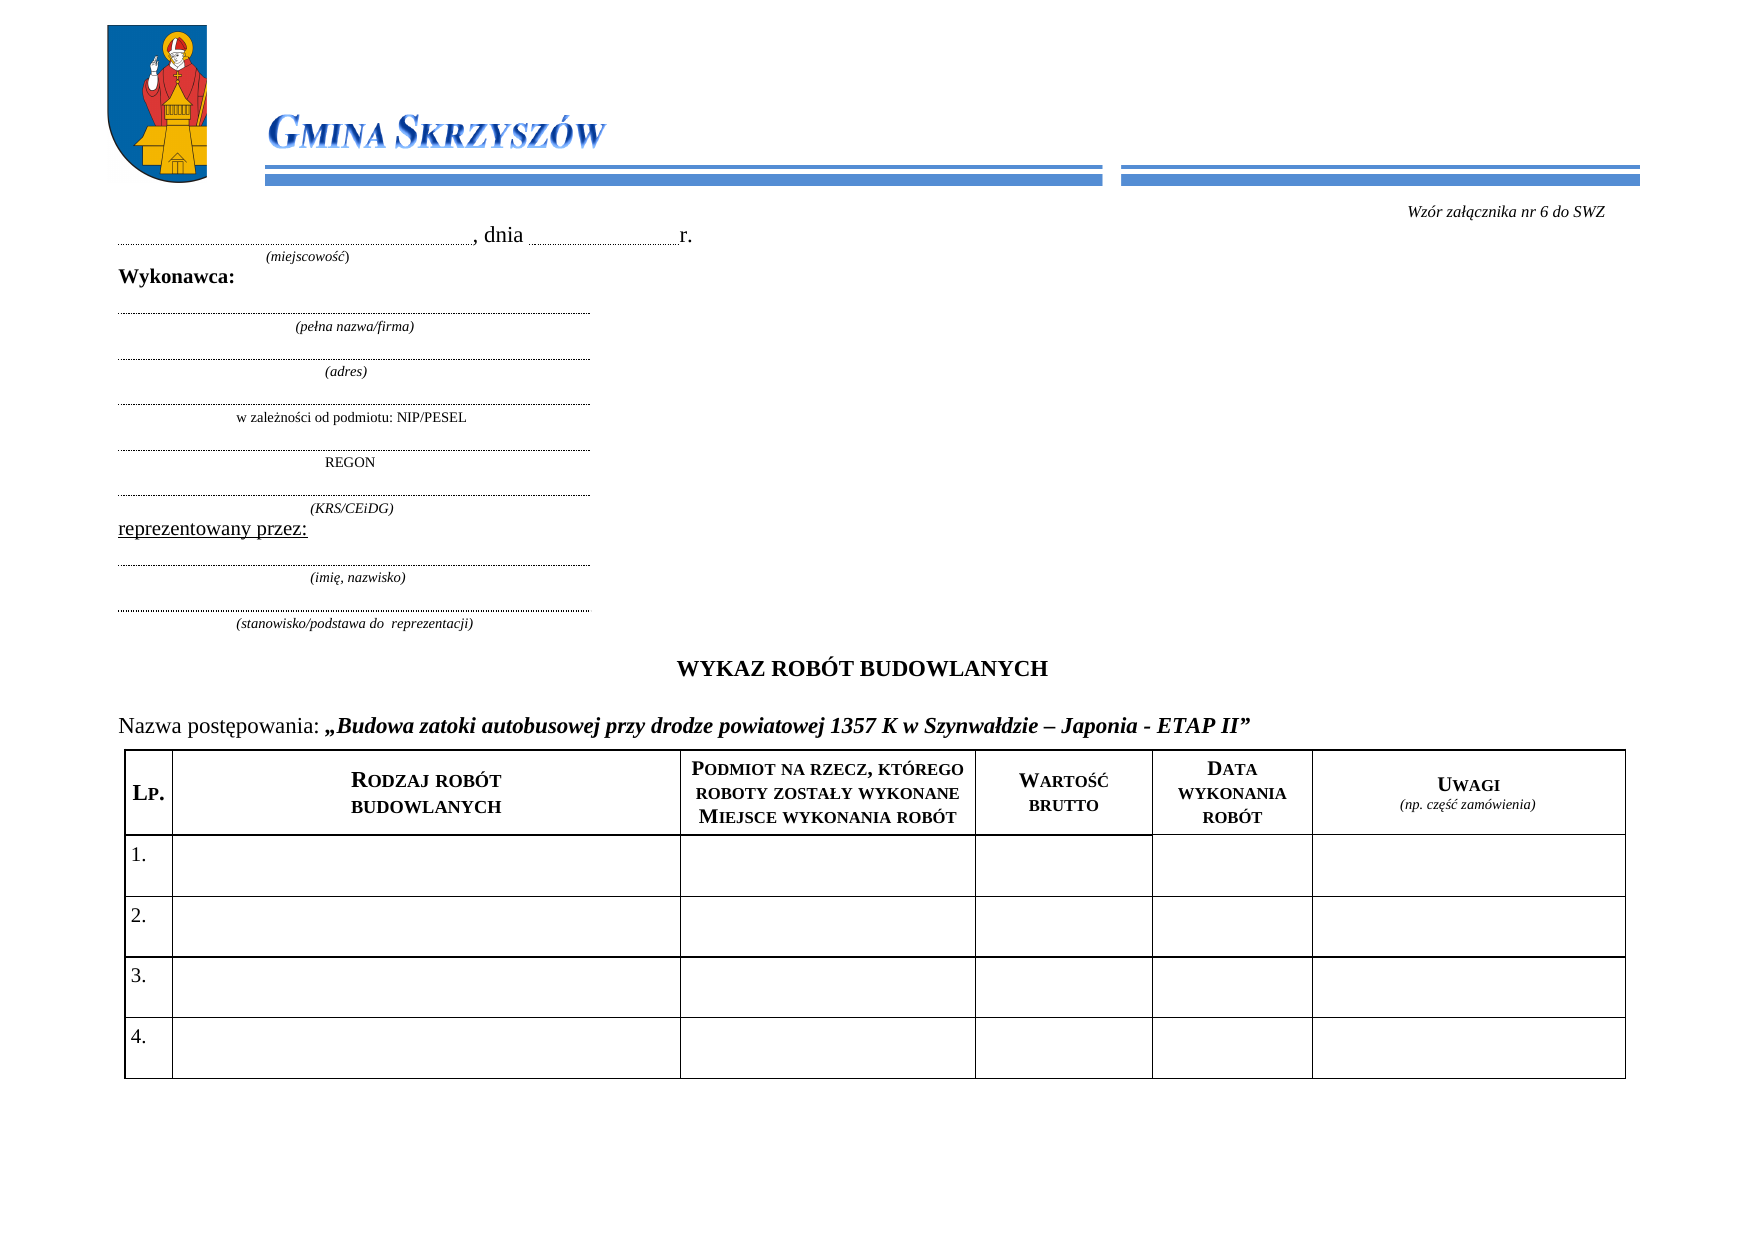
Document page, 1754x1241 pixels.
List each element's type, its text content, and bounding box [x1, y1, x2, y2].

picture [107, 0, 1662, 203]
table_cell [681, 958, 975, 1017]
text (KRS/CEiDG) [310, 499, 1075, 516]
text Wykonawca: [118, 264, 1222, 288]
text (adres) [325, 363, 1075, 379]
text REGON [325, 454, 1075, 471]
text w zależności od podmiotu: NIP/PESEL [236, 408, 1075, 425]
table_header Lp. [126, 751, 172, 834]
table_cell [976, 836, 1152, 896]
table_cell [1313, 958, 1625, 1017]
table_cell [1313, 1018, 1625, 1078]
table_header Rodzaj robót budowlanych [173, 751, 680, 834]
subtitle WYKAZ ROBÓT BUDOWLANYCH [118, 655, 1606, 682]
text Nazwa postępowania: „Budowa zatoki autobusowej przy drodze powiatowej 1357 K w Szynwałdzie – Japonia - ETAP II” [118, 712, 1606, 738]
table_cell [173, 958, 680, 1017]
table_cell [1153, 958, 1312, 1017]
table_header Podmiot na rzecz, którego roboty zostały wykonane Miejsce wykonania robót [681, 751, 975, 834]
table_cell [1153, 1018, 1312, 1078]
text (imię, nazwisko) [310, 569, 1075, 586]
table_cell [681, 897, 975, 956]
text , dnia r. [118, 221, 1606, 248]
table_header Data wykonania robót [1153, 751, 1312, 834]
text (miejscowość) [266, 248, 957, 264]
table_cell [976, 897, 1152, 956]
table_cell [173, 836, 680, 896]
table_cell [1313, 835, 1625, 896]
text (stanowisko/podstawa do reprezentacji) [236, 614, 1075, 631]
table_header Uwagi (np. część zamówienia) [1313, 751, 1625, 834]
text Wzór załącznika nr 6 do SWZ [118, 202, 1606, 221]
text reprezentowany przez: [118, 516, 1075, 540]
table_header Wartość brutto [976, 751, 1152, 834]
table_cell [681, 1018, 975, 1078]
table_cell [681, 836, 975, 896]
table_cell [1313, 897, 1625, 956]
table_cell [1153, 835, 1312, 896]
table_cell [126, 958, 172, 1017]
table_cell [126, 897, 172, 956]
table_cell [173, 1018, 680, 1078]
table_cell [1153, 897, 1312, 956]
table_cell [126, 1018, 172, 1078]
table_cell [173, 897, 680, 956]
table_cell [976, 958, 1152, 1017]
text (pełna nazwa/firma) [295, 317, 1075, 334]
table_cell [126, 836, 172, 896]
table_cell [976, 1018, 1152, 1078]
